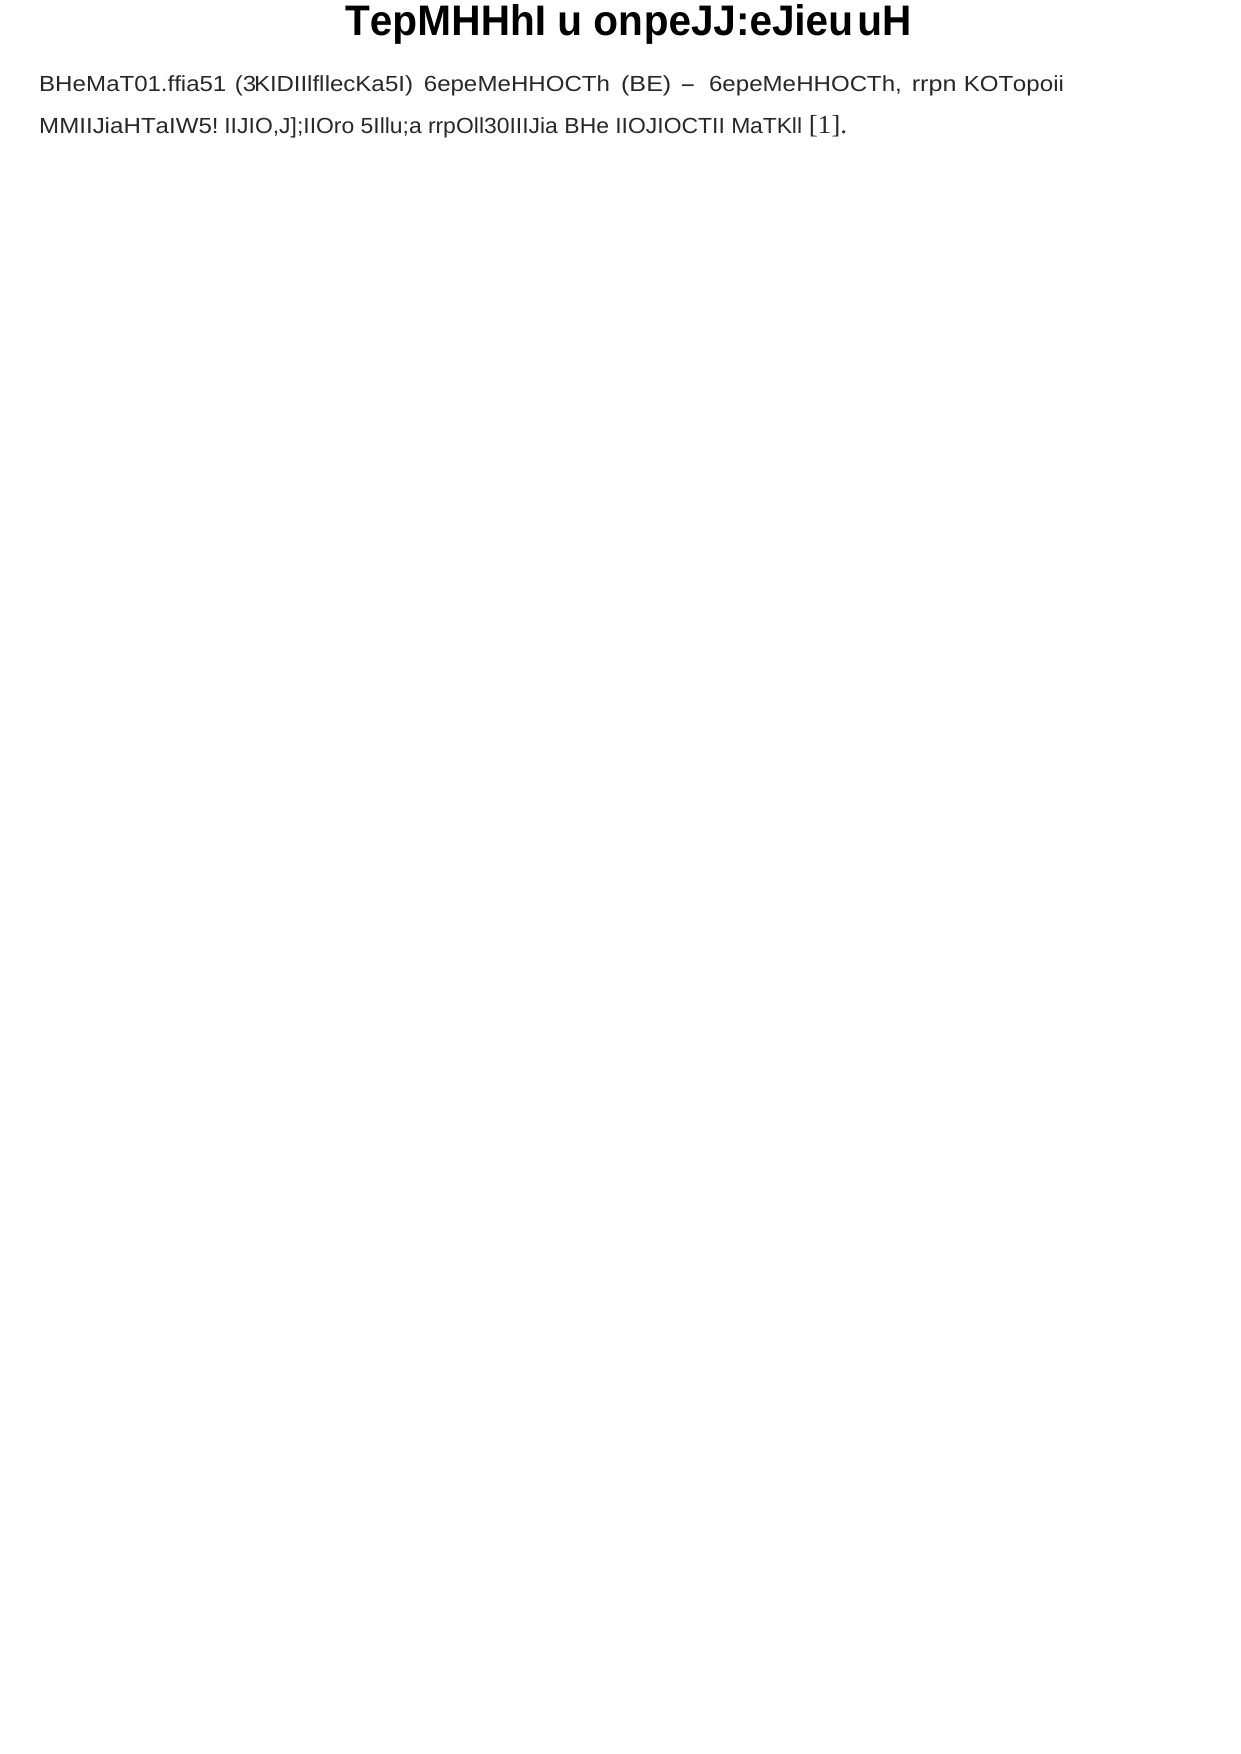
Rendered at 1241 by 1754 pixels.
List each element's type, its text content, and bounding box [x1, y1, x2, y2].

text TepMHHhI u onpeJJ:eJieuuH [345, 0, 1213, 44]
text BHeMaT01.ffia51 (3KIDIIlfllecKa5I) 6epeMeHHOCTh (BE) - 6epeMeHHOCTh, rrpn KOTopoii MMIIJiaHTaIW5! IIJIO,J];IIOro 5Illu;a rrpOll30IIIJia BHe IIOJIOCTII MaTKll [1]. [39, 71, 1202, 139]
